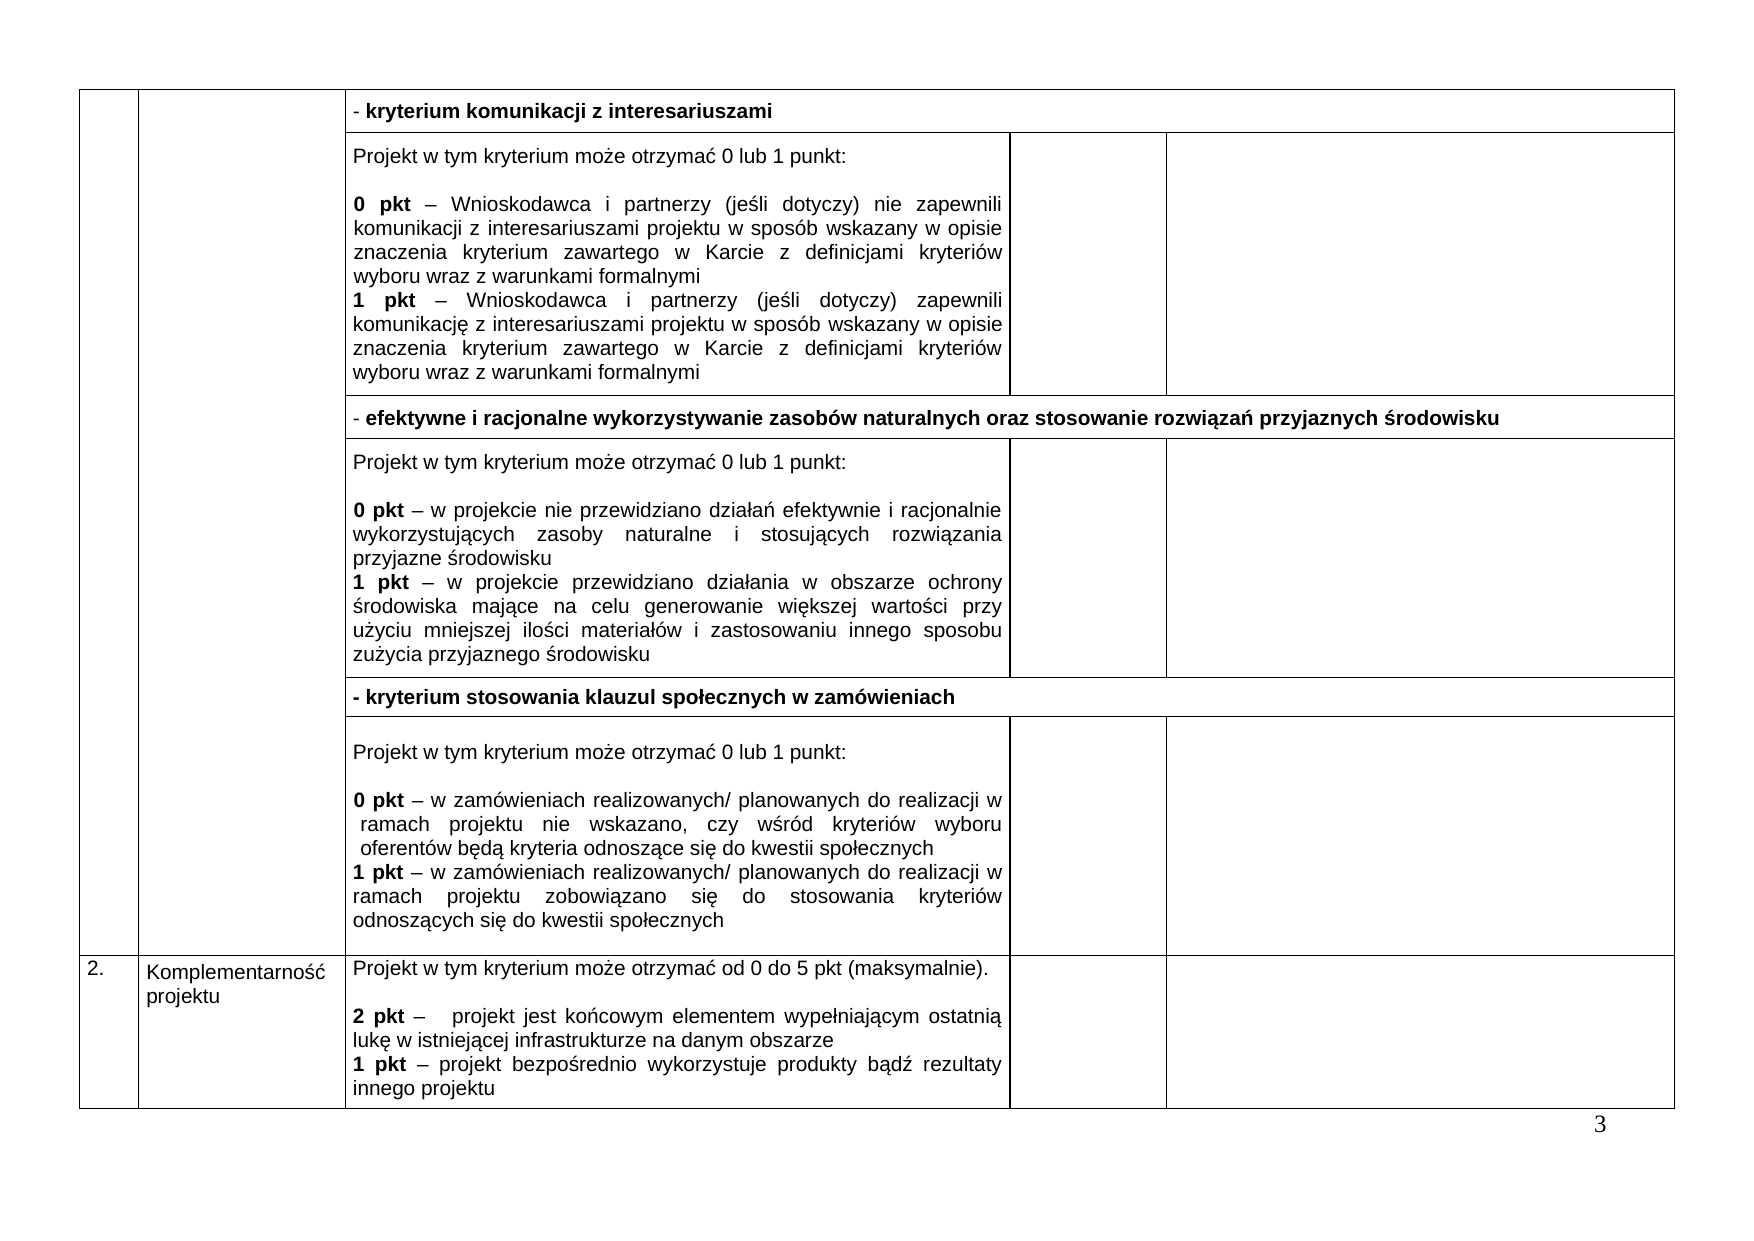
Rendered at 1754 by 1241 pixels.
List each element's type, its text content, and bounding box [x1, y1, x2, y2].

table_cell - efektywne i racjonalne wykorzystywanie zasobów naturalnych oraz stosowanie rozwiązań przyjaznych środowisku [346, 396, 1674, 438]
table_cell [139, 956, 345, 1108]
table_cell - kryterium stosowania klauzul społecznych w zamówieniach [346, 678, 1674, 716]
table_cell [1167, 439, 1674, 677]
table_cell [1011, 956, 1166, 1108]
table_cell Projekt w tym kryterium może otrzymać 0 lub 1 punkt: 0 pkt – w projekcie nie przewidziano działań efektywnie i racjonalnie wykorzystujących zasoby naturalne i stosujących rozwiązania przyjazne środowisku 1 pkt – w projekcie przewidziano działania w obszarze ochrony środowiska mające na celu generowanie większej wartości przy użyciu mniejszej ilości materiałów i zastosowaniu innego sposobu zużycia przyjaznego środowisku [346, 439, 1009, 677]
table_cell Projekt w tym kryterium może otrzymać 0 lub 1 punkt: 0 pkt – Wnioskodawca i partnerzy (jeśli dotyczy) nie zapewnili komunikacji z interesariuszami projektu w sposób wskazany w opisie znaczenia kryterium zawartego w Karcie z definicjami kryteriów wyboru wraz z warunkami formalnymi 1 pkt – Wnioskodawca i partnerzy (jeśli dotyczy) zapewnili komunikację z interesariuszami projektu w sposób wskazany w opisie znaczenia kryterium zawartego w Karcie z definicjami kryteriów wyboru wraz z warunkami formalnymi [346, 133, 1009, 395]
table_cell 2. [80, 956, 138, 1108]
table_cell [1167, 133, 1674, 395]
table_cell [1167, 956, 1674, 1108]
table_cell Projekt w tym kryterium może otrzymać 0 lub 1 punkt: 0 pkt – w zamówieniach realizowanych/ planowanych do realizacji w ramach projektu nie wskazano, czy wśród kryteriów wyboru oferentów będą kryteria odnoszące się do kwestii społecznych 1 pkt – w zamówieniach realizowanych/ planowanych do realizacji w ramach projektu zobowiązano się do stosowania kryteriów odnoszących się do kwestii społecznych [346, 717, 1009, 954]
table_cell [1011, 133, 1166, 395]
table_cell - kryterium komunikacji z interesariuszami [346, 90, 1674, 132]
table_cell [346, 956, 1009, 1108]
table_cell [1011, 717, 1166, 954]
table_cell [1167, 717, 1674, 954]
table_cell [1011, 439, 1166, 677]
